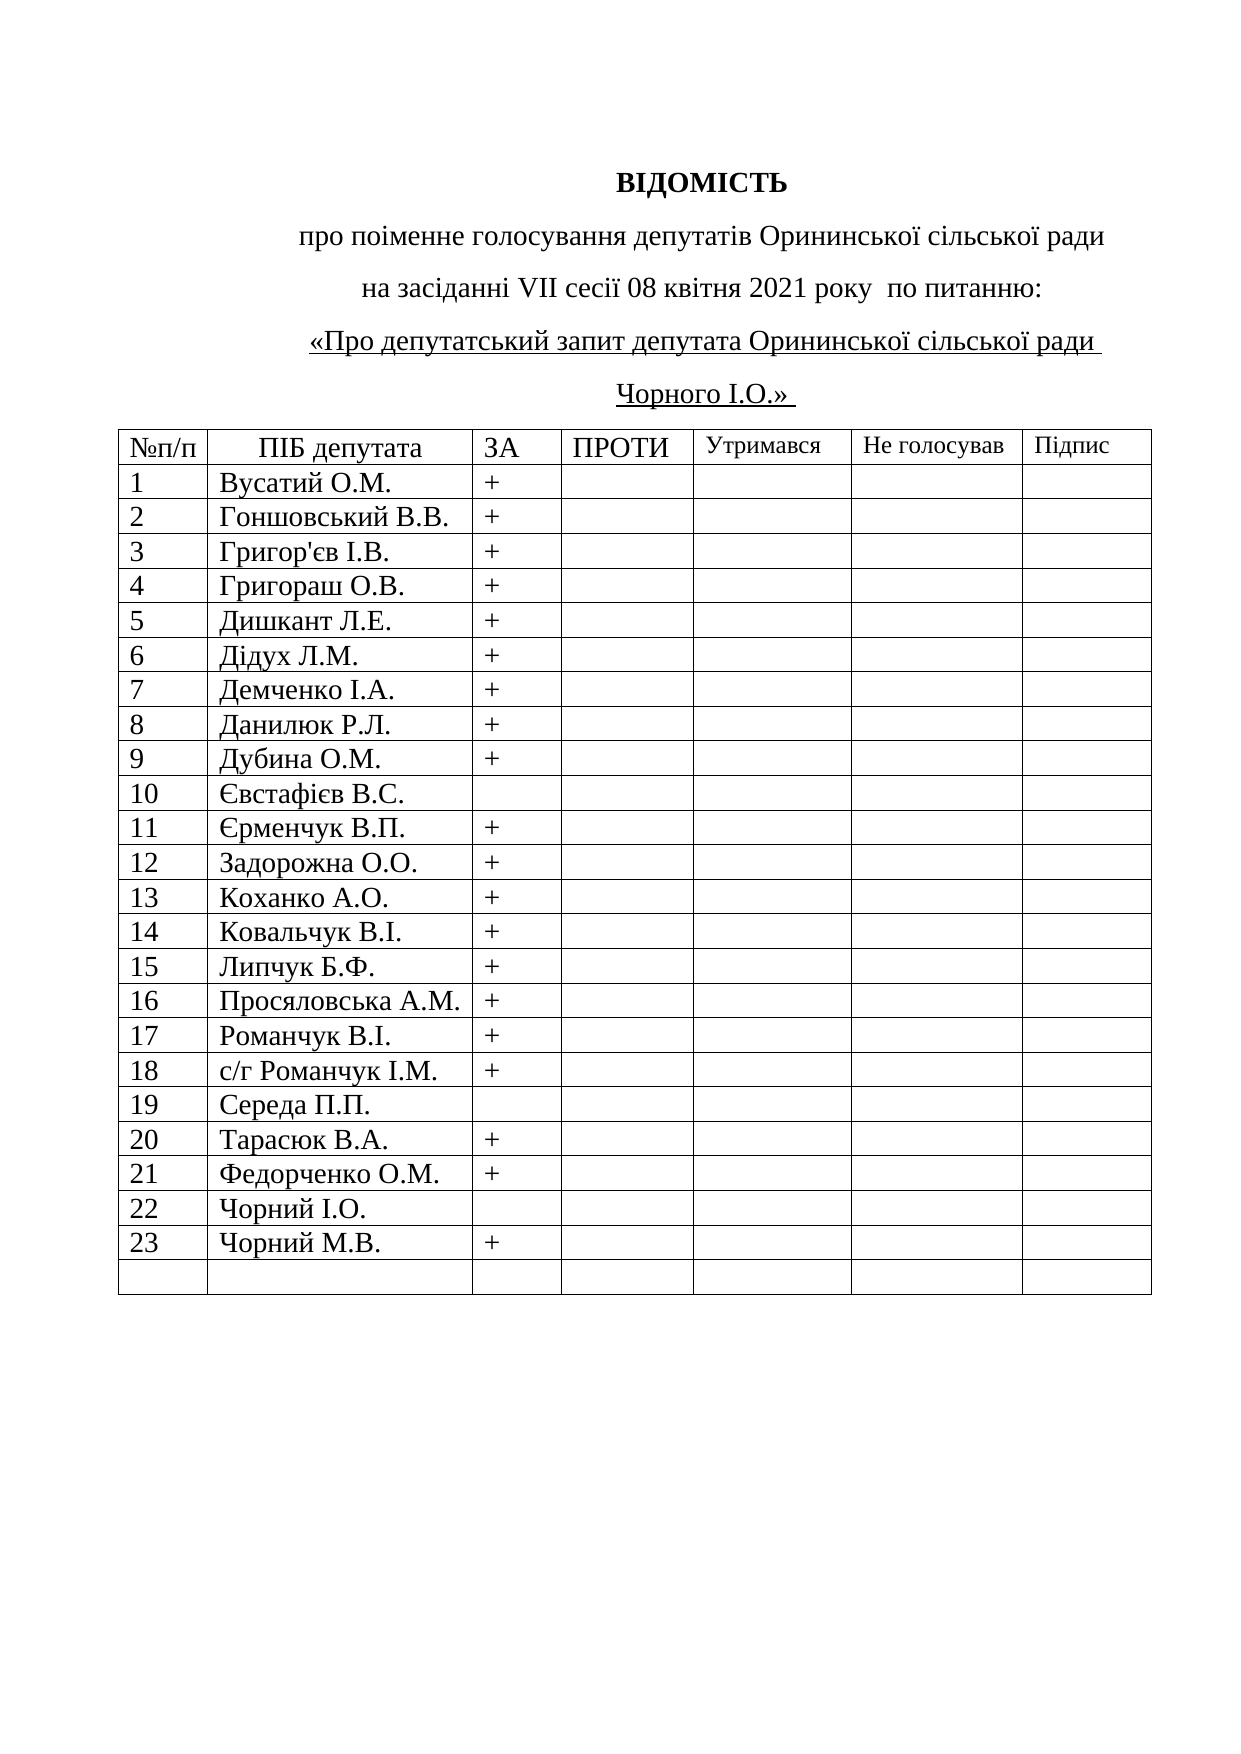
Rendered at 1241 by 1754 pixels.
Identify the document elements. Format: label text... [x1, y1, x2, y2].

table_cell + [473, 638, 561, 671]
table_cell 3 [119, 534, 207, 567]
table_cell 7 [119, 672, 207, 706]
table_cell + [473, 741, 561, 775]
table_cell + [473, 499, 561, 533]
table_cell [1023, 603, 1151, 637]
table_cell [1023, 465, 1151, 498]
table_cell [694, 811, 851, 844]
text про поіменне голосування депутатів Орининської сільської ради [252, 218, 1152, 251]
table_cell [562, 741, 693, 775]
table_cell + [473, 811, 561, 844]
table_cell + [473, 1018, 561, 1052]
table_cell [473, 776, 561, 809]
table_cell [1023, 499, 1151, 533]
table_cell 11 [119, 811, 207, 844]
table_cell [852, 984, 1022, 1017]
table_cell Вусатий О.М. [208, 465, 472, 498]
table_cell [852, 1226, 1022, 1259]
table_cell [1023, 534, 1151, 567]
table_cell Данилюк Р.Л. [208, 707, 472, 740]
table_cell + [473, 569, 561, 602]
table_cell [694, 499, 851, 533]
table_header ПІБ депутата [208, 430, 472, 464]
table_cell [694, 1053, 851, 1086]
table_cell [562, 1191, 693, 1224]
table_cell + [473, 1226, 561, 1259]
table_cell [852, 1087, 1022, 1121]
table_cell + [473, 672, 561, 706]
table_cell [852, 949, 1022, 982]
table_cell Дідух Л.М. [208, 638, 472, 671]
table_cell 22 [119, 1191, 207, 1224]
table_cell 12 [119, 845, 207, 879]
table_cell Липчук Б.Ф. [208, 949, 472, 982]
table_cell [852, 1053, 1022, 1086]
table_header Не голосував [852, 430, 1022, 464]
table_cell [852, 569, 1022, 602]
table_cell [694, 1156, 851, 1190]
table_cell Григораш О.В. [208, 569, 472, 602]
table_cell [852, 638, 1022, 671]
table_cell + [473, 534, 561, 567]
table_cell + [473, 465, 561, 498]
table_cell [562, 534, 693, 567]
table_cell [694, 845, 851, 879]
table_cell 19 [119, 1087, 207, 1121]
table_cell [694, 465, 851, 498]
table_cell [694, 741, 851, 775]
table_cell [562, 845, 693, 879]
table_cell [562, 984, 693, 1017]
table_cell [694, 672, 851, 706]
table_cell Демченко І.А. [208, 672, 472, 706]
table_cell [852, 603, 1022, 637]
table_cell [562, 465, 693, 498]
table_cell [473, 1260, 561, 1294]
table_cell + [473, 914, 561, 948]
table_cell Гоншовський В.В. [208, 499, 472, 533]
table_cell Чорний М.В. [208, 1226, 472, 1259]
table_cell [694, 569, 851, 602]
table_header ПРОТИ [562, 430, 693, 464]
table_cell Коханко А.О. [208, 880, 472, 913]
table_cell [852, 1260, 1022, 1294]
table_cell 20 [119, 1122, 207, 1155]
table_cell [852, 776, 1022, 809]
text на засіданні VII сесії 08 квітня 2021 року по питанню: [252, 271, 1152, 304]
table_cell [694, 949, 851, 982]
table_cell Чорний І.О. [208, 1191, 472, 1224]
table_cell + [473, 1122, 561, 1155]
table_cell [562, 707, 693, 740]
table_cell [562, 1018, 693, 1052]
table_cell Дишкант Л.Е. [208, 603, 472, 637]
table_cell [1023, 1087, 1151, 1121]
table_header №п/п [119, 430, 207, 464]
table_cell [562, 811, 693, 844]
table_cell Середа П.П. [208, 1087, 472, 1121]
table_cell [852, 741, 1022, 775]
table_cell [1023, 845, 1151, 879]
table_cell [562, 499, 693, 533]
table_cell [694, 603, 851, 637]
table_cell 2 [119, 499, 207, 533]
table_cell [852, 1122, 1022, 1155]
table_cell Романчук В.І. [208, 1018, 472, 1052]
table_cell 5 [119, 603, 207, 637]
table_cell [1023, 707, 1151, 740]
table_cell [852, 845, 1022, 879]
table_cell 17 [119, 1018, 207, 1052]
table_cell [1023, 776, 1151, 809]
table_cell Федорченко О.М. [208, 1156, 472, 1190]
table_cell [852, 672, 1022, 706]
table_cell [1023, 811, 1151, 844]
table_cell [852, 880, 1022, 913]
table_cell [562, 880, 693, 913]
table_cell [694, 1226, 851, 1259]
table_cell [1023, 1156, 1151, 1190]
table_cell [1023, 1260, 1151, 1294]
table_cell [562, 914, 693, 948]
table_cell [694, 880, 851, 913]
table_cell [1023, 1226, 1151, 1259]
table_cell [562, 1226, 693, 1259]
table_cell [852, 811, 1022, 844]
table_cell [1023, 1018, 1151, 1052]
table_cell [694, 984, 851, 1017]
table_cell [694, 776, 851, 809]
table_cell [119, 1260, 207, 1294]
table_cell [1023, 638, 1151, 671]
table_cell [852, 1156, 1022, 1190]
table_cell [562, 672, 693, 706]
table_cell [852, 707, 1022, 740]
table_cell [852, 465, 1022, 498]
table_cell [852, 499, 1022, 533]
table_cell Григор'єв І.В. [208, 534, 472, 567]
table_cell + [473, 707, 561, 740]
text «Про депутатський запит депутата Орининської сільської ради [252, 323, 1152, 357]
table_cell [562, 1053, 693, 1086]
table_cell + [473, 880, 561, 913]
table_cell [694, 1018, 851, 1052]
table_header Підпис [1023, 430, 1151, 464]
table_cell [694, 1087, 851, 1121]
table_cell + [473, 1053, 561, 1086]
table_cell [562, 638, 693, 671]
table_cell [562, 776, 693, 809]
table_cell [1023, 949, 1151, 982]
table_cell 21 [119, 1156, 207, 1190]
table_cell Дубина О.М. [208, 741, 472, 775]
table_cell 9 [119, 741, 207, 775]
table_cell Задорожна О.О. [208, 845, 472, 879]
table_header Утримався [694, 430, 851, 464]
text ВІДОМІСТЬ [252, 165, 1152, 198]
table_cell [1023, 984, 1151, 1017]
table_cell + [473, 984, 561, 1017]
table_cell [562, 1156, 693, 1190]
table_cell [694, 638, 851, 671]
table_cell 14 [119, 914, 207, 948]
table_cell 6 [119, 638, 207, 671]
table_cell [473, 1191, 561, 1224]
table_cell [694, 1260, 851, 1294]
table_cell [562, 1260, 693, 1294]
table_cell [208, 1260, 472, 1294]
table_cell 4 [119, 569, 207, 602]
table_cell + [473, 1156, 561, 1190]
table_cell 23 [119, 1226, 207, 1259]
table_cell + [473, 949, 561, 982]
table_cell [1023, 569, 1151, 602]
table_cell [852, 1191, 1022, 1224]
table_header ЗА [473, 430, 561, 464]
table_cell [852, 1018, 1022, 1052]
table_cell [694, 1191, 851, 1224]
table_cell [694, 534, 851, 567]
table_cell [694, 914, 851, 948]
table_cell [562, 1122, 693, 1155]
table_cell 15 [119, 949, 207, 982]
table_cell [1023, 1191, 1151, 1224]
table_cell [562, 1087, 693, 1121]
table_cell [852, 914, 1022, 948]
table_cell [1023, 1053, 1151, 1086]
table_cell [1023, 914, 1151, 948]
table_cell [562, 603, 693, 637]
table_cell [1023, 880, 1151, 913]
text Чорного І.О.» [252, 376, 1152, 410]
table_cell с/г Романчук І.М. [208, 1053, 472, 1086]
table_cell [562, 569, 693, 602]
table_cell 16 [119, 984, 207, 1017]
table_cell 1 [119, 465, 207, 498]
table_cell [1023, 1122, 1151, 1155]
table_cell [473, 1087, 561, 1121]
table_cell 8 [119, 707, 207, 740]
table_cell [1023, 672, 1151, 706]
table_cell + [473, 603, 561, 637]
table_cell 13 [119, 880, 207, 913]
table_cell [852, 534, 1022, 567]
table_cell [694, 707, 851, 740]
table_cell [694, 1122, 851, 1155]
table_cell Євстафієв В.С. [208, 776, 472, 809]
table_cell 10 [119, 776, 207, 809]
table_cell + [473, 845, 561, 879]
table_cell Ковальчук В.І. [208, 914, 472, 948]
table_cell Єрменчук В.П. [208, 811, 472, 844]
table_cell [1023, 741, 1151, 775]
table_cell Тарасюк В.А. [208, 1122, 472, 1155]
table_cell 18 [119, 1053, 207, 1086]
table_cell [562, 949, 693, 982]
table_cell Просяловська А.М. [208, 984, 472, 1017]
